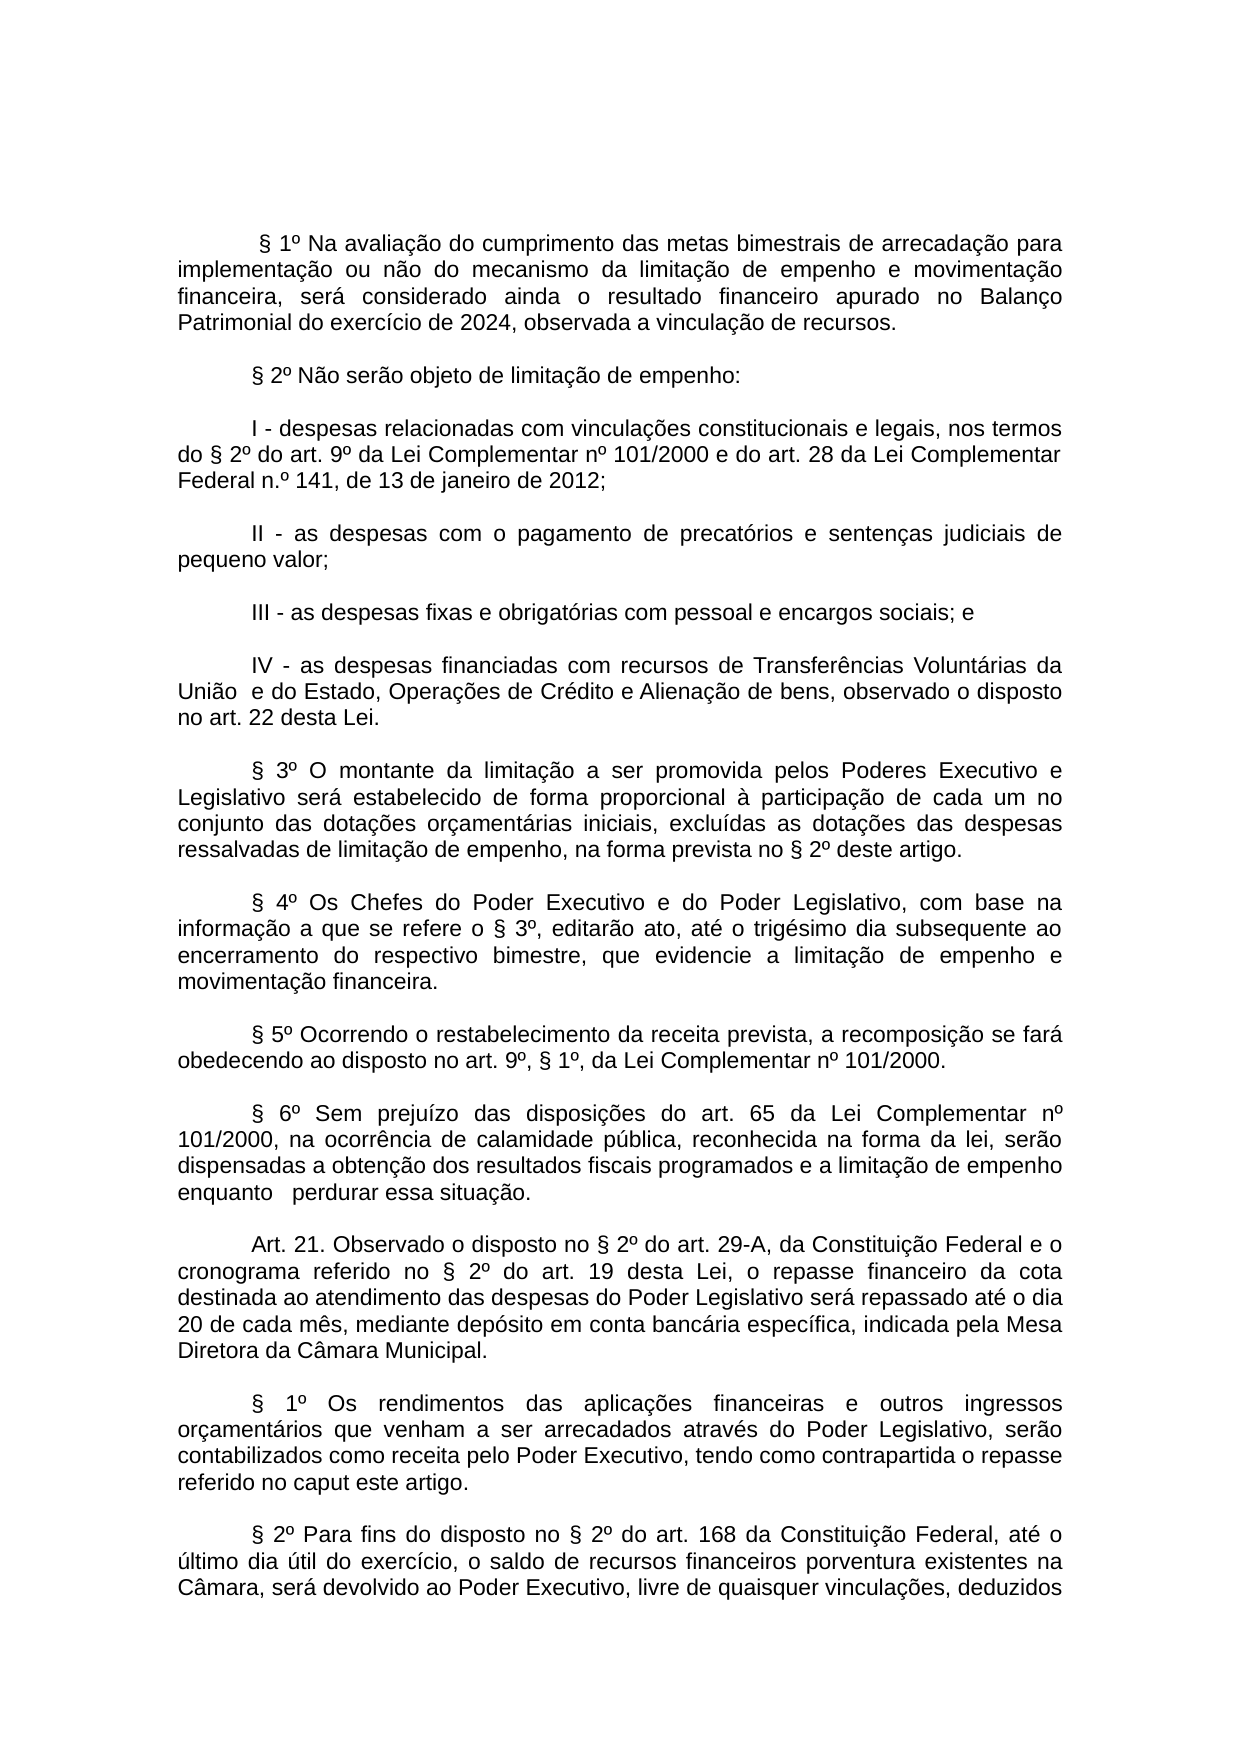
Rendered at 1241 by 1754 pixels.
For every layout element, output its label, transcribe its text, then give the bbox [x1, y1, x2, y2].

text IV - as despesas financiadas com recursos de Transferências Voluntárias da União e do Estado, Operações de Crédito e Alienação de bens, observado o disposto no art. 22 desta Lei. [177, 652, 1063, 731]
text III - as despesas fixas e obrigatórias com pessoal e encargos sociais; e [177, 599, 1063, 625]
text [177, 1521, 1063, 1600]
text § 6º Sem prejuízo das disposições do art. 65 da Lei Complementar nº 101/2000, na ocorrência de calamidade pública, reconhecida na forma da lei, serão dispensadas a obtenção dos resultados fiscais programados e a limitação de empenho enquanto perdurar essa situação. [177, 1100, 1063, 1205]
text § 3º O montante da limitação a ser promovida pelos Poderes Executivo e Legislativo será estabelecido de forma proporcional à participação de cada um no conjunto das dotações orçamentárias iniciais, excluídas as dotações das despesas ressalvadas de limitação de empenho, na forma prevista no § 2º deste artigo. [177, 757, 1063, 862]
text II - as despesas com o pagamento de precatórios e sentenças judiciais de pequeno valor; [177, 520, 1063, 573]
text I - despesas relacionadas com vinculações constitucionais e legais, nos termos do § 2º do art. 9º da Lei Complementar nº 101/2000 e do art. 28 da Lei Complementar Federal n.º 141, de 13 de janeiro de 2012; [177, 414, 1063, 493]
text § 2º Não serão objeto de limitação de empenho: [177, 362, 1063, 388]
text § 5º Ocorrendo o restabelecimento da receita prevista, a recomposição se fará obedecendo ao disposto no art. 9º, § 1º, da Lei Complementar nº 101/2000. [177, 1021, 1063, 1073]
text § 1º Os rendimentos das aplicações financeiras e outros ingressos orçamentários que venham a ser arrecadados através do Poder Legislativo, serão contabilizados como receita pelo Poder Executivo, tendo como contrapartida o repasse referido no caput este artigo. [177, 1389, 1063, 1495]
text Art. 21. Observado o disposto no § 2º do art. 29-A, da Constituição Federal e o cronograma referido no § 2º do art. 19 desta Lei, o repasse financeiro da cota destinada ao atendimento das despesas do Poder Legislativo será repassado até o dia 20 de cada mês, mediante depósito em conta bancária específica, indicada pela Mesa Diretora da Câmara Municipal. [177, 1231, 1063, 1363]
text § 1º Na avaliação do cumprimento das metas bimestrais de arrecadação para implementação ou não do mecanismo da limitação de empenho e movimentação financeira, será considerado ainda o resultado financeiro apurado no Balanço Patrimonial do exercício de 2024, observada a vinculação de recursos. [177, 230, 1063, 335]
text § 4º Os Chefes do Poder Executivo e do Poder Legislativo, com base na informação a que se refere o § 3º, editarão ato, até o trigésimo dia subsequente ao encerramento do respectivo bimestre, que evidencie a limitação de empenho e movimentação financeira. [177, 889, 1063, 994]
